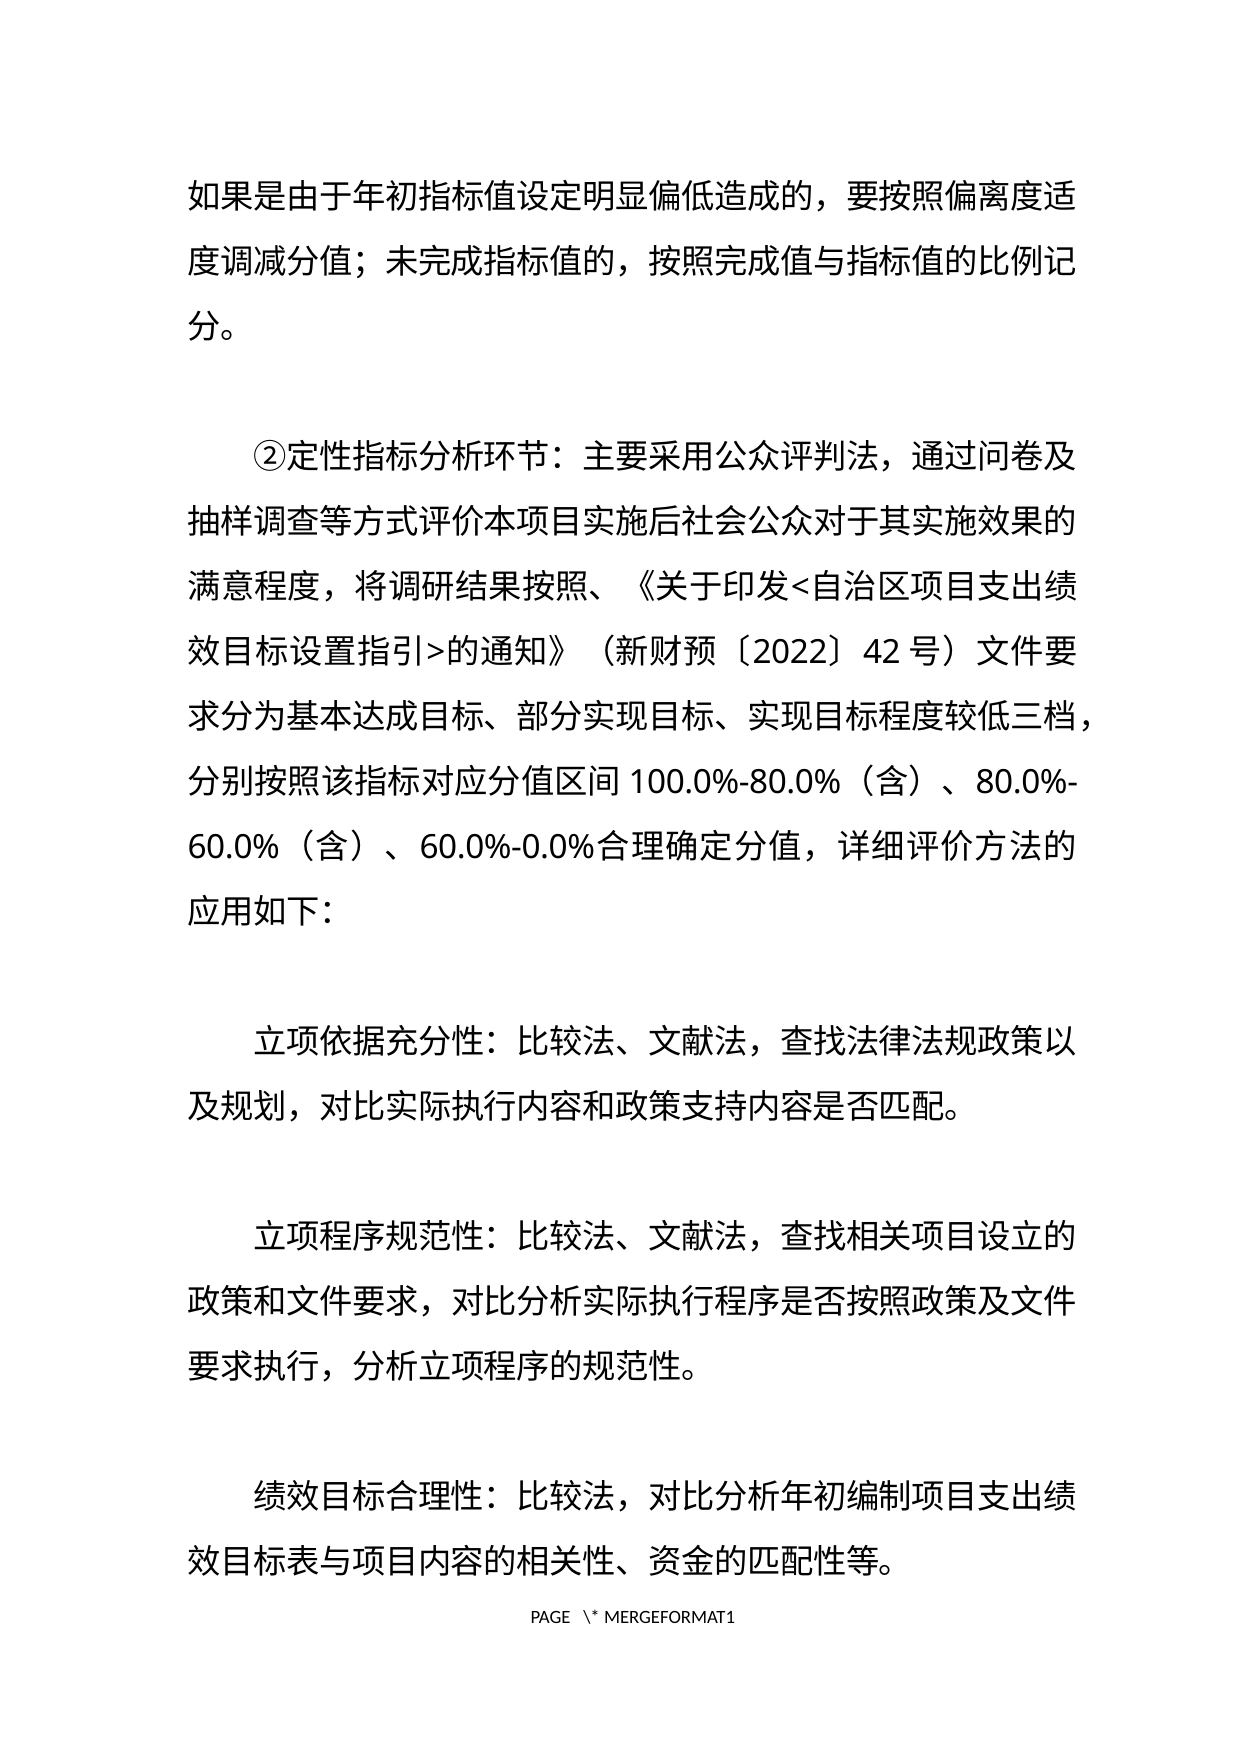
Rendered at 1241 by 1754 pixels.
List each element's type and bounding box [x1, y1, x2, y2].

text [187, 162, 1078, 1592]
